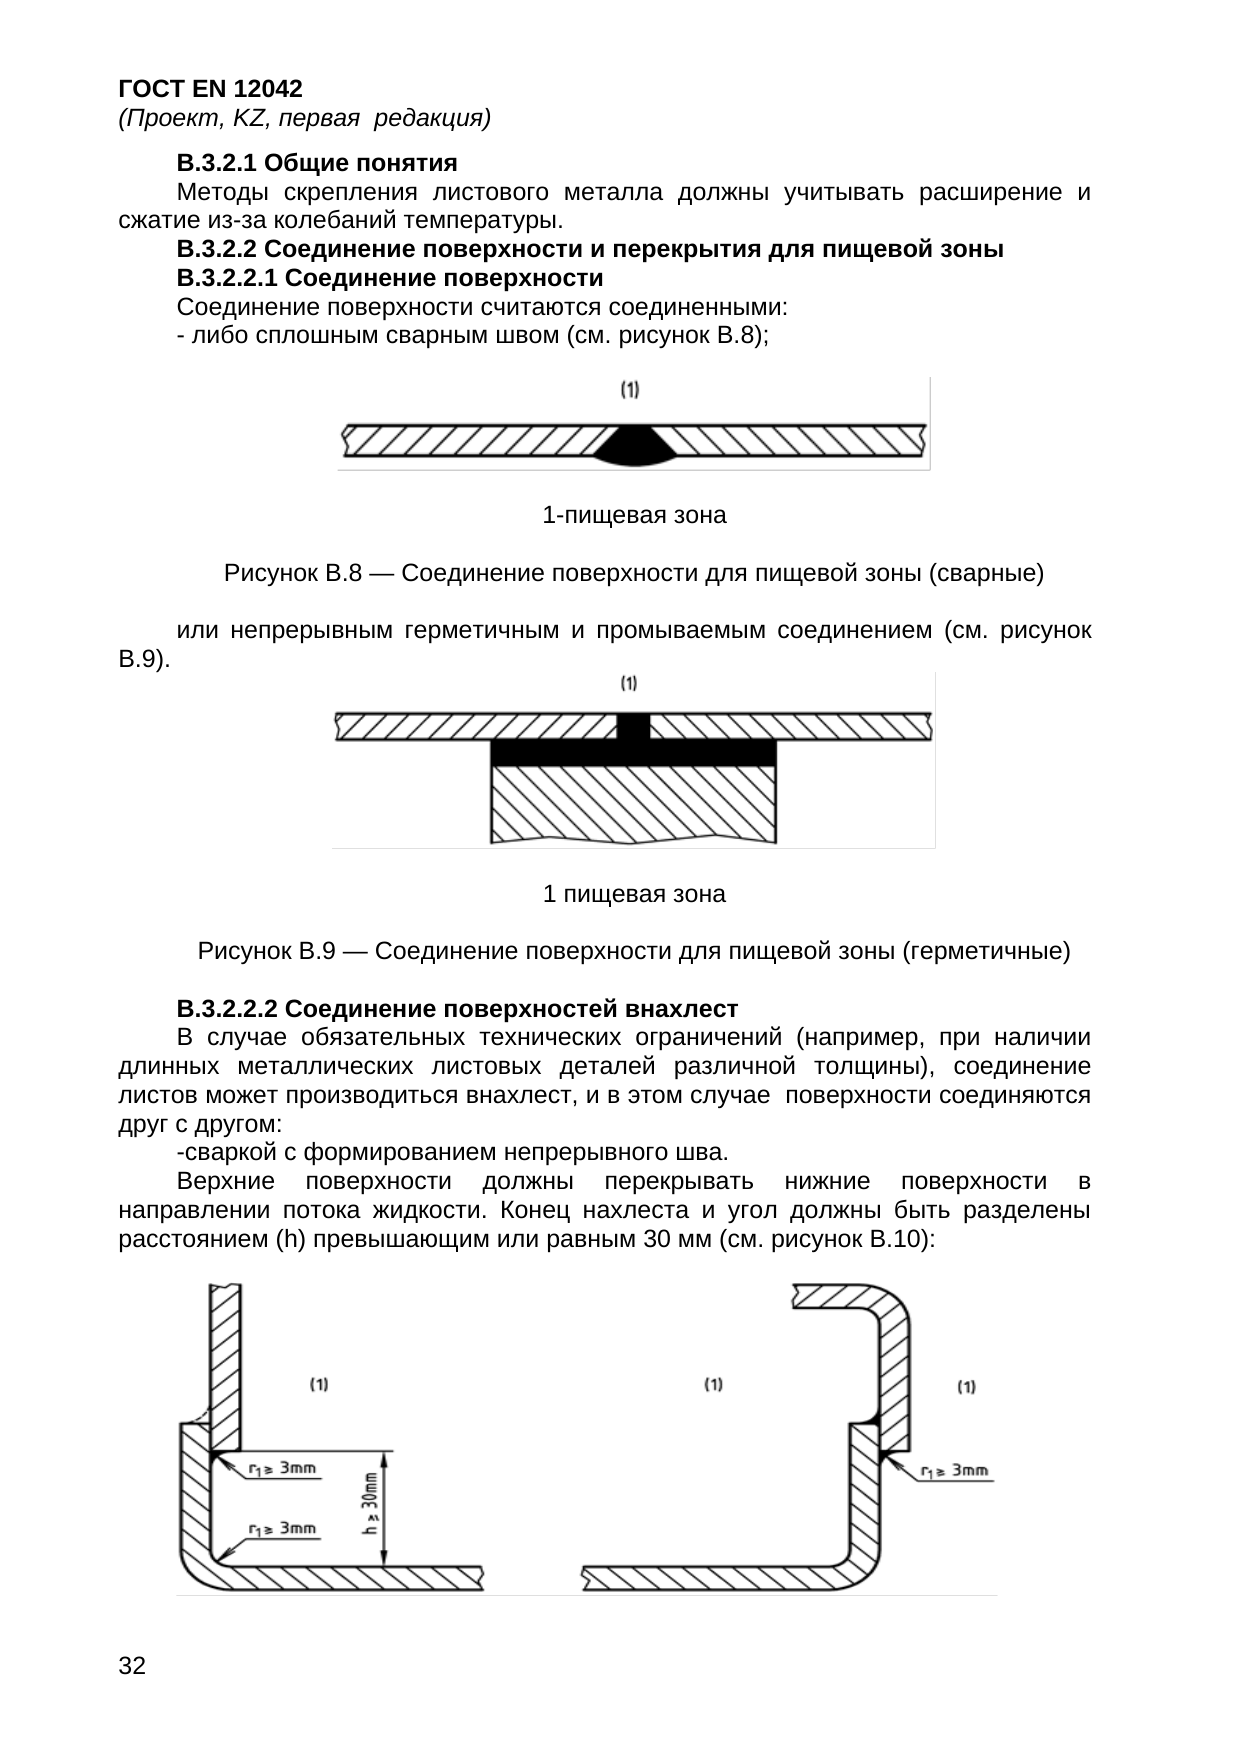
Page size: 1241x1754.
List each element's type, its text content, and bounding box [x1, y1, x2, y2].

text 1-пищевая зона [118, 500, 1092, 529]
text Соединение поверхности считаются соединенными: [118, 291, 1092, 320]
text В.3.2.2.2 Соединение поверхностей внахлест [118, 994, 1092, 1022]
text Верхние поверхности должны перекрывать нижние поверхности в направлении потока жидкости. Конец нахлеста и угол должны быть разделены расстоянием (h) превышающим или равным 30 мм (см. рисунок В.10): [118, 1166, 1092, 1252]
text Рисунок В.8 — Соединение поверхности для пищевой зоны (сварные) [118, 558, 1092, 586]
text Рисунок В.9 — Соединение поверхности для пищевой зоны (герметичные) [118, 936, 1092, 965]
text В.3.2.2.1 Соединение поверхности [118, 263, 1092, 291]
picture [332, 672, 937, 850]
picture [337, 377, 932, 472]
text В случае обязательных технических ограничений (например, при наличии длинных металлических листовых деталей различной толщины), соединение листов может производиться внахлест, и в этом случае поверхности соединяются друг с другом: [118, 1022, 1092, 1137]
text - либо сплошным сварным швом (см. рисунок В.8); [118, 320, 1092, 349]
text или непрерывным герметичным и промываемым соединением (см. рисунок В.9). [118, 615, 1092, 673]
text Методы скрепления листового металла должны учитывать расширение и сжатие из-за колебаний температуры. [118, 176, 1092, 234]
text В.3.2.1 Общие понятия [118, 148, 1092, 176]
text В.3.2.2 Соединение поверхности и перекрытия для пищевой зоны [118, 234, 1092, 263]
text -сваркой с формированием непрерывного шва. [118, 1137, 1092, 1166]
picture [176, 1281, 1001, 1598]
text 1 пищевая зона [118, 879, 1092, 907]
